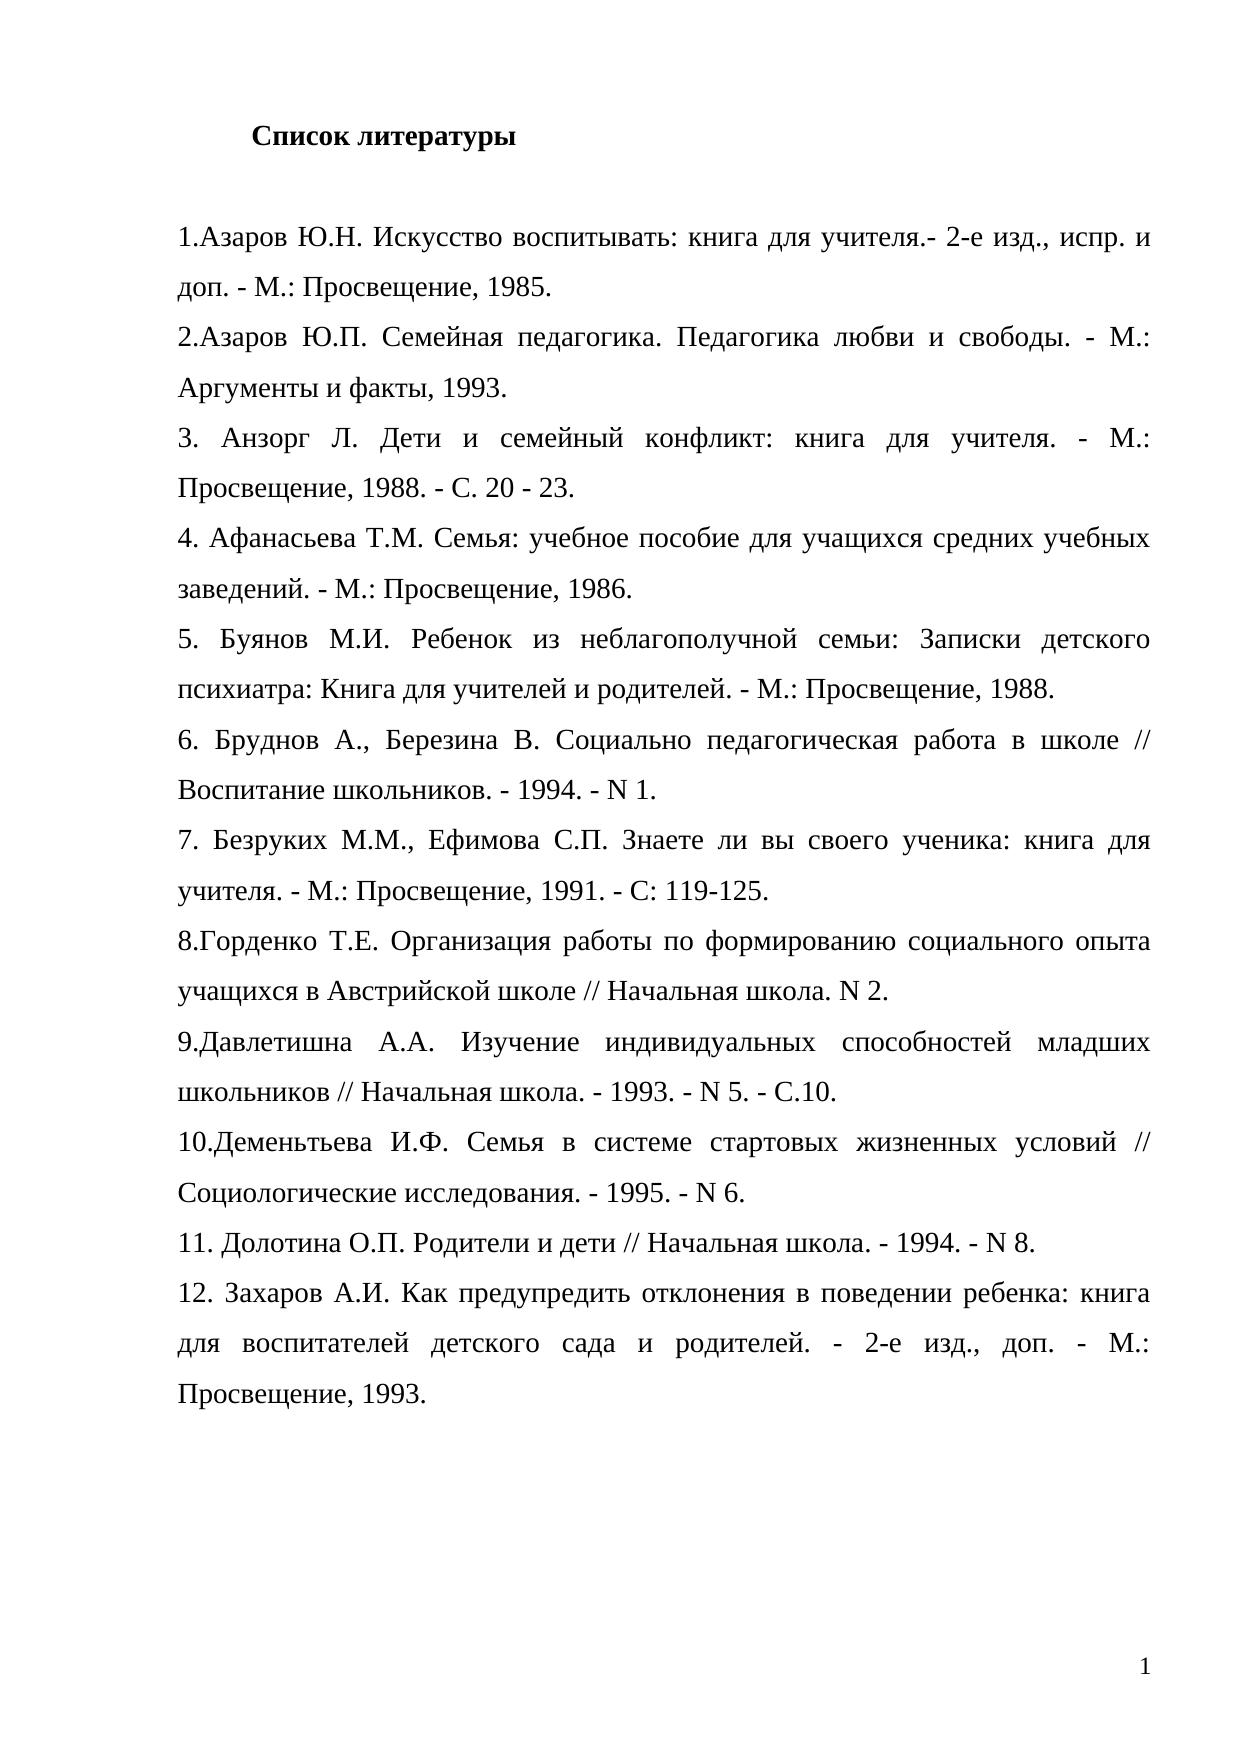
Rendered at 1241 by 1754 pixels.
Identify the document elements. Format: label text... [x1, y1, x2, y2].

text 9.Давлетишна А.А. Изучение индивидуальных способностей младших школьников // Начальная школа. - 1993. - N 5. - С.10. [177, 1024, 1152, 1108]
text 12. Захаров А.И. Как предупредить отклонения в поведении ребенка: книга для воспитателей детского сада и родителей. - 2-е изд., доп. - М.: Просвещение, 1993. [177, 1275, 1152, 1409]
text Список литературы [177, 118, 1152, 152]
text 11. Долотина О.П. Родители и дети // Начальная школа. - 1994. - N 8. [177, 1225, 1152, 1258]
text 7. Безруких М.М., Ефимова С.П. Знаете ли вы своего ученика: книга для учителя. - М.: Просвещение, 1991. - С: 119-125. [177, 822, 1152, 906]
text 1.Азаров Ю.Н. Искусство воспитывать: книга для учителя.- 2-е изд., испр. и доп. - М.: Просвещение, 1985. [177, 219, 1152, 303]
text 6. Бруднов А., Березина В. Социально педагогическая работа в школе // Воспитание школьников. - 1994. - N 1. [177, 722, 1152, 806]
text 2.Азаров Ю.П. Семейная педагогика. Педагогика любви и свободы. - М.: Аргументы и факты, 1993. [177, 319, 1152, 403]
text 4. Афанасьева Т.М. Семья: учебное пособие для учащихся средних учебных заведений. - М.: Просвещение, 1986. [177, 521, 1152, 604]
text 10.Деменьтьева И.Ф. Семья в системе стартовых жизненных условий // Социологические исследования. - 1995. - N 6. [177, 1124, 1152, 1208]
text 5. Буянов М.И. Ребенок из неблагополучной семьи: Записки детского психиатра: Книга для учителей и родителей. - М.: Просвещение, 1988. [177, 621, 1152, 705]
text 8.Горденко Т.Е. Организация работы по формированию социального опыта учащихся в Австрийской школе // Начальная школа. N 2. [177, 923, 1152, 1007]
text 3. Анзорг Л. Дети и семейный конфликт: книга для учителя. - М.: Просвещение, 1988. - С. 20 - 23. [177, 420, 1152, 504]
